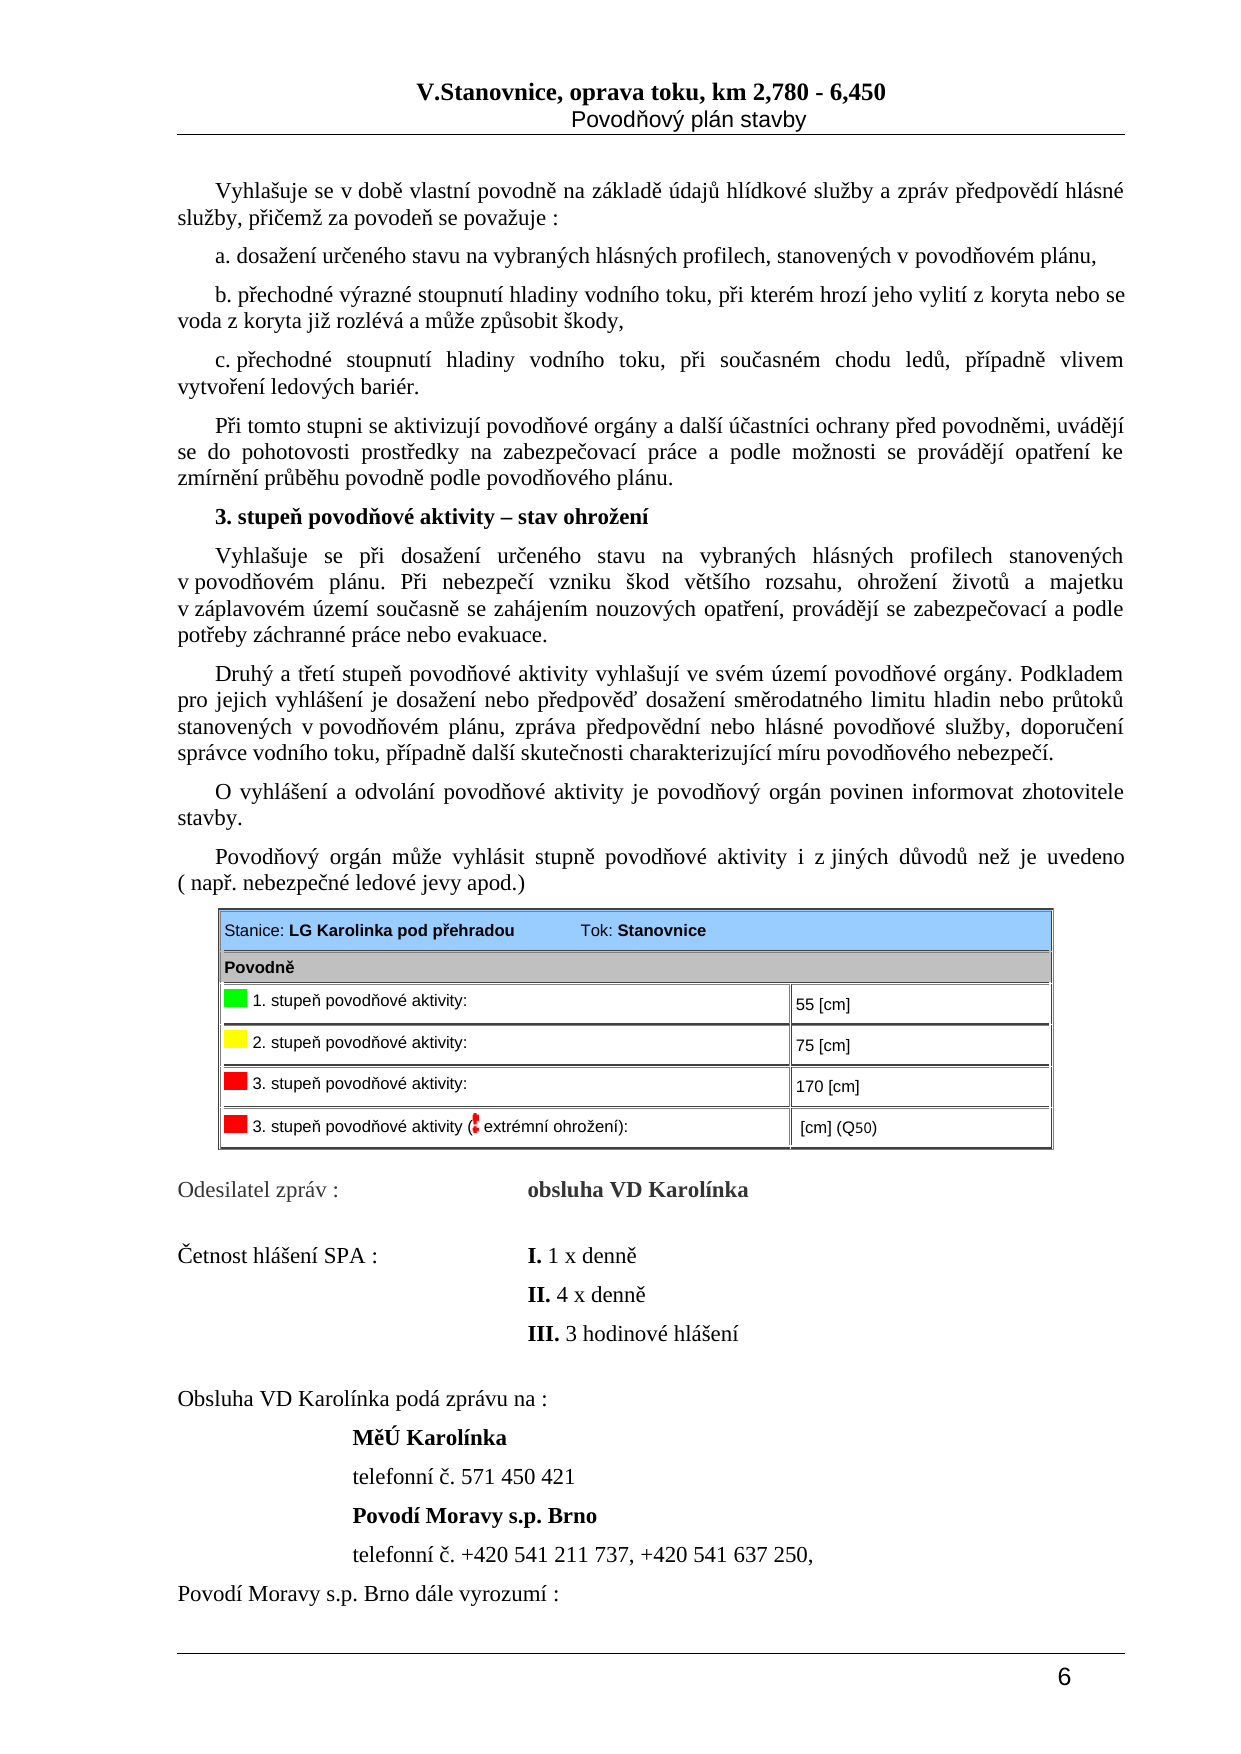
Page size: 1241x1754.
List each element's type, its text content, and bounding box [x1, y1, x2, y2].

text Při tomto stupni se aktivizují povodňové orgány a další účastníci ochrany před povodněmi, uvádějí se do pohotovosti prostředky na zabezpečovací práce a podle možnosti se provádějí opatření ke zmírnění průběhu povodně podle povodňového plánu. [177, 412, 1125, 491]
table_cell [cm] (Q50) [791, 1106, 1052, 1147]
text Vyhlašuje se při dosažení určeného stavu na vybraných hlásných profilech stanovených v povodňovém plánu. Při nebezpečí vzniku škod většího rozsahu, ohrožení životů a majetku v záplavovém území současně se zahájením nouzových opatření, provádějí se zabezpečovací a podle potřeby záchranné práce nebo evakuace. [177, 542, 1125, 647]
title 3. stupeň povodňové aktivity – stav ohrožení [177, 503, 1125, 529]
text Vyhlašuje se v době vlastní povodně na základě údajů hlídkové služby a zpráv předpovědí hlásné služby, přičemž za povodeň se považuje : [177, 177, 1125, 230]
table_cell 75 [cm] [792, 1023, 1052, 1064]
text c. přechodné stoupnutí hladiny vodního toku, při současném chodu ledů, případně vlivem vytvoření ledových bariér. [177, 346, 1125, 399]
text Povodňový orgán může vyhlásit stupně povodňové aktivity i z jiných důvodů než je uvedeno ( např. nebezpečné ledové jevy apod.) [177, 843, 1125, 896]
text Povodí Moravy s.p. Brno dále vyrozumí : [177, 1579, 1125, 1606]
text telefonní č. 571 450 421 [177, 1463, 1125, 1489]
text Odesilatel zpráv : obsluha VD Karolínka [177, 1177, 1125, 1203]
text Povodí Moravy s.p. Brno [177, 1502, 1125, 1528]
table_cell 3. stupeň povodňové aktivity: [221, 1064, 789, 1106]
text a. dosažení určeného stavu na vybraných hlásných profilech, stanovených v povodňovém plánu, [177, 242, 1125, 269]
picture [224, 989, 248, 1007]
table_cell 1. stupeň povodňové aktivity: [219, 982, 791, 1023]
text Četnost hlášení SPA : I. 1 x denně [177, 1242, 1125, 1269]
table_cell 170 [cm] [792, 1064, 1051, 1106]
text II. 4 x denně [177, 1281, 1125, 1308]
picture [472, 1113, 479, 1133]
text Obsluha VD Karolínka podá zprávu na : [177, 1385, 1125, 1412]
table_header [221, 912, 1051, 950]
text III. 3 hodinové hlášení [177, 1320, 1125, 1346]
text b. přechodné výrazné stoupnutí hladiny vodního toku, při kterém hrozí jeho vylití z koryta nebo se voda z koryta již rozlévá a může způsobit škody, [177, 281, 1125, 334]
text O vyhlášení a odvolání povodňové aktivity je povodňový orgán povinen informovat zhotovitele stavby. [177, 778, 1125, 831]
table_cell 2. stupeň povodňové aktivity: [219, 1023, 789, 1064]
picture [224, 1072, 248, 1090]
text telefonní č. +420 541 211 737, +420 541 637 250, [177, 1541, 1125, 1567]
picture [224, 1030, 248, 1048]
text MěÚ Karolínka [177, 1424, 1125, 1451]
table_cell Povodně [219, 950, 1052, 982]
picture [224, 1115, 248, 1133]
text Druhý a třetí stupeň povodňové aktivity vyhlašují ve svém území povodňové orgány. Podkladem pro jejich vyhlášení je dosažení nebo předpověď dosažení směrodatného limitu hladin nebo průtoků stanovených v povodňovém plánu, zpráva předpovědní nebo hlásné povodňové služby, doporučení správce vodního toku, případně další skutečnosti charakterizující míru povodňového nebezpečí. [177, 660, 1125, 765]
table_cell 55 [cm] [791, 982, 1052, 1023]
table_cell 3. stupeň povodňové aktivity ( extrémní ohrožení): [219, 1106, 791, 1147]
